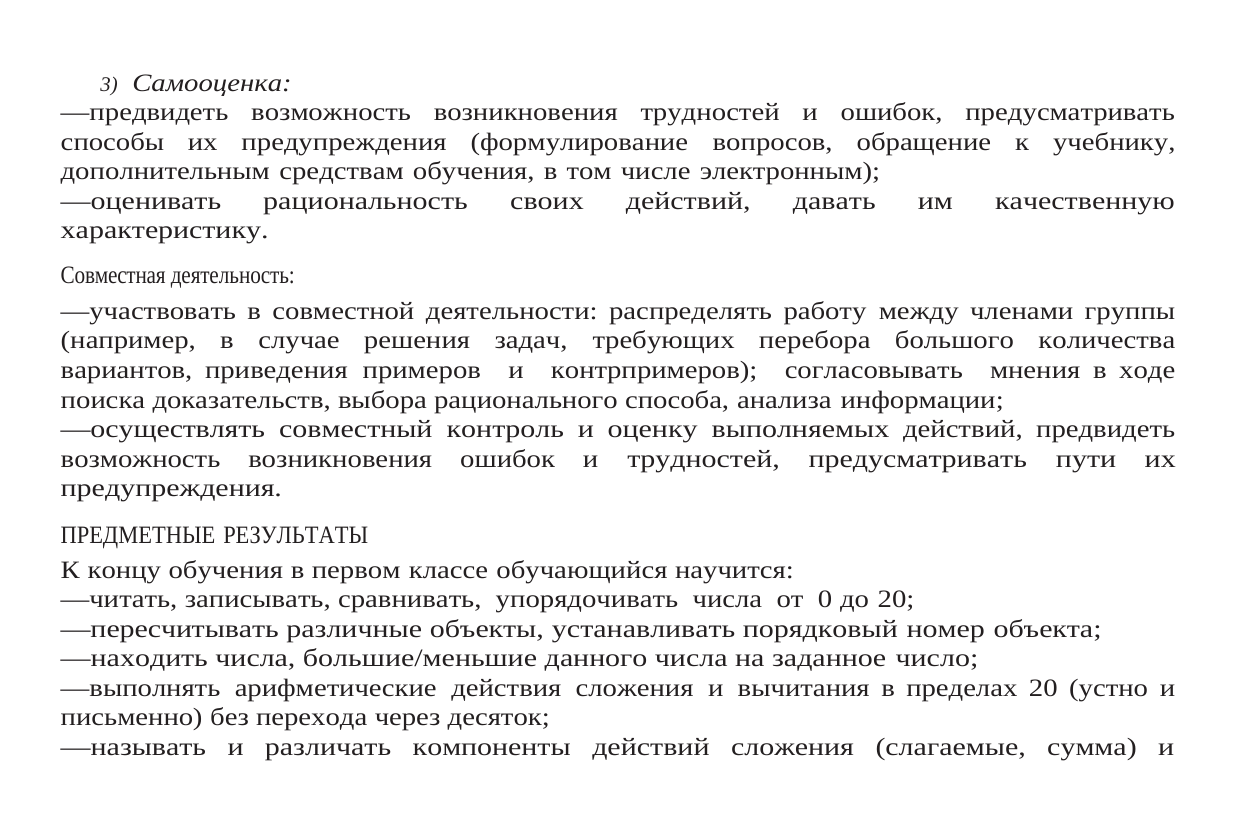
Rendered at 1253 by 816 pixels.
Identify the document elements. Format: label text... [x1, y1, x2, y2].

text —участвовать в совместной деятельности: распределять работу между членами группы (например, в случае решения задач, требующих перебора большого количества вариантов, приведения примеров и контрпримеров); согласовывать мнения в ходе поиска доказательств, выбора рационального способа, анализа информации; [60, 296, 1175, 413]
text —читать, записывать, сравнивать, упорядочивать числа от 0 до 20; [60, 584, 1176, 613]
text —осуществлять совместный контроль и оценку выполняемых действий, предвидеть возможность возникновения ошибок и трудностей, предусматривать пути их предупреждения. [60, 414, 1176, 502]
text —предвидеть возможность возникновения трудностей и ошибок, предусматривать способы их предупреждения (формулирование вопросов, обращение к учебнику, дополнительным средствам обучения, в том числе электронным); [60, 97, 1176, 185]
text —оценивать рациональность своих действий, давать им качественную характеристику. [60, 186, 1176, 244]
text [60, 732, 1176, 761]
text К концу обучения в первом классе обучающийся научится: [60, 555, 1192, 583]
text —выполнять арифметические действия сложения и вычитания в пределах 20 (устно и письменно) без перехода через десяток; [60, 673, 1176, 731]
text —находить числа, большие/меньшие данного числа на заданное число; [60, 643, 1176, 672]
text —пересчитывать различные объекты, устанавливать порядковый номер объекта; [60, 614, 1176, 642]
list Самооценка: [100, 68, 1192, 96]
text Совместная деятельность: [60, 261, 1192, 289]
text ПРЕДМЕТНЫЕ РЕЗУЛЬТАТЫ [60, 520, 1192, 549]
